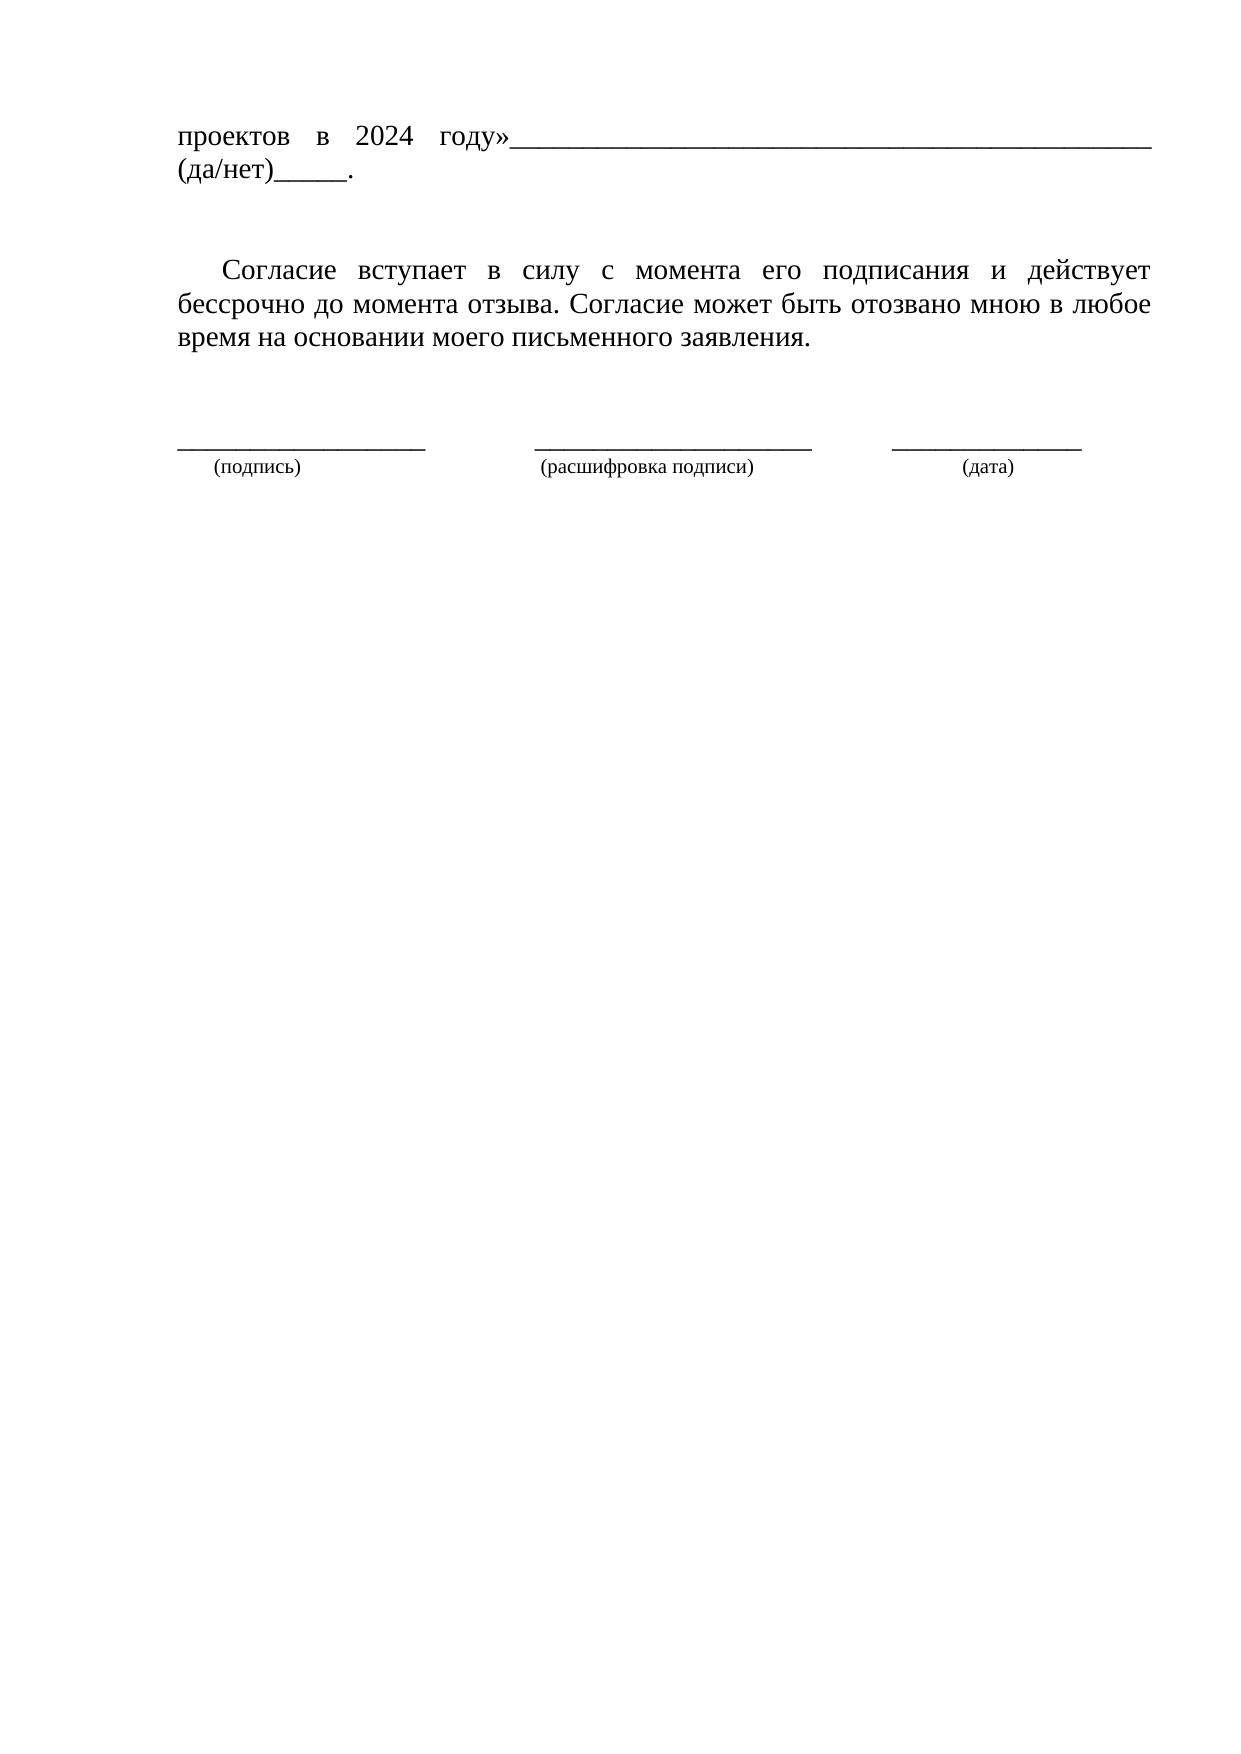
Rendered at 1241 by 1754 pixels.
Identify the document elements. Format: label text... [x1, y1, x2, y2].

text _________________ ___________________ _____________ [177, 420, 1152, 453]
text Согласие вступает в силу с момента его подписания и действует бессрочно до момента отзыва. Согласие может быть отозвано мною в любое время на основании моего письменного заявления. [177, 252, 1152, 353]
text (подпись) (расшифровка подписи) (дата) [177, 453, 1152, 478]
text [177, 118, 1152, 185]
